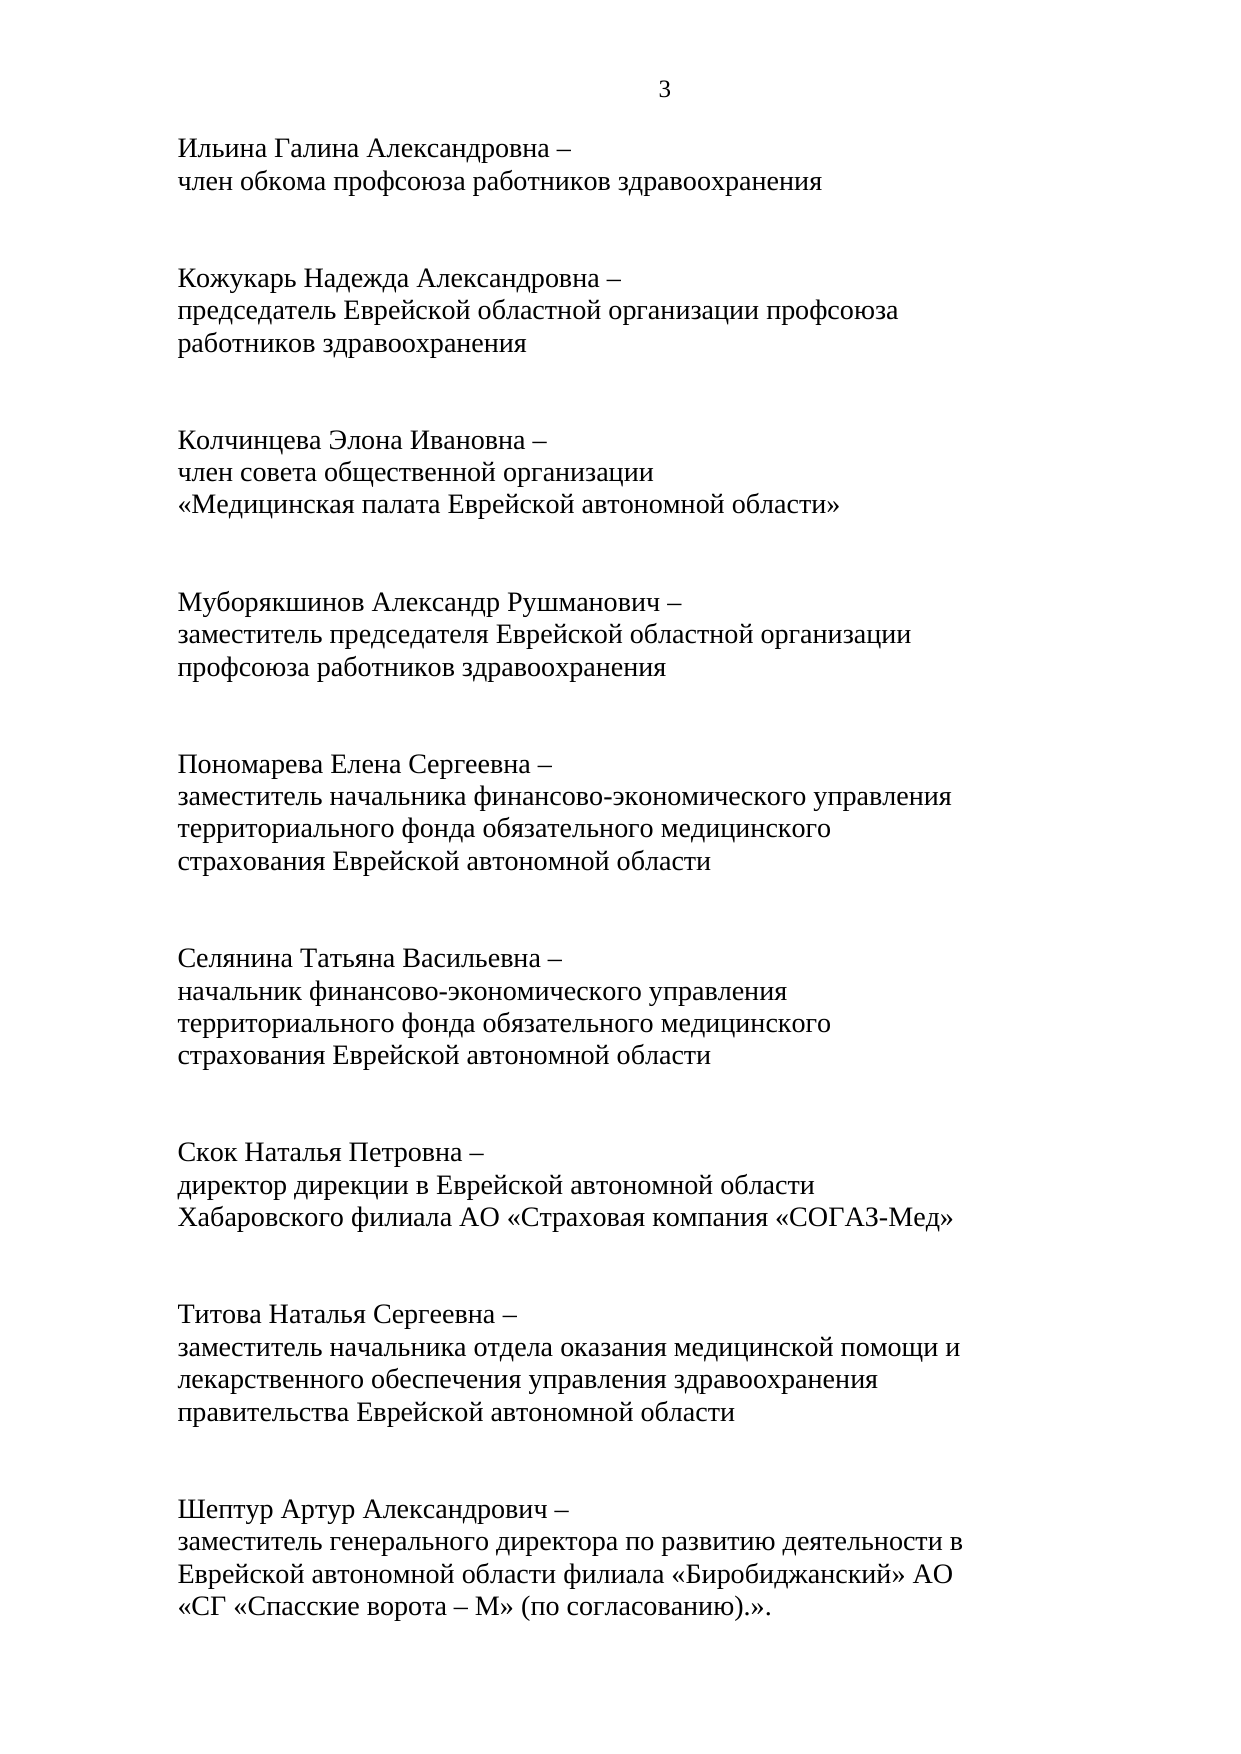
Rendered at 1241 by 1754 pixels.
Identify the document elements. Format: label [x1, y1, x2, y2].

table_header [166, 131, 978, 1621]
